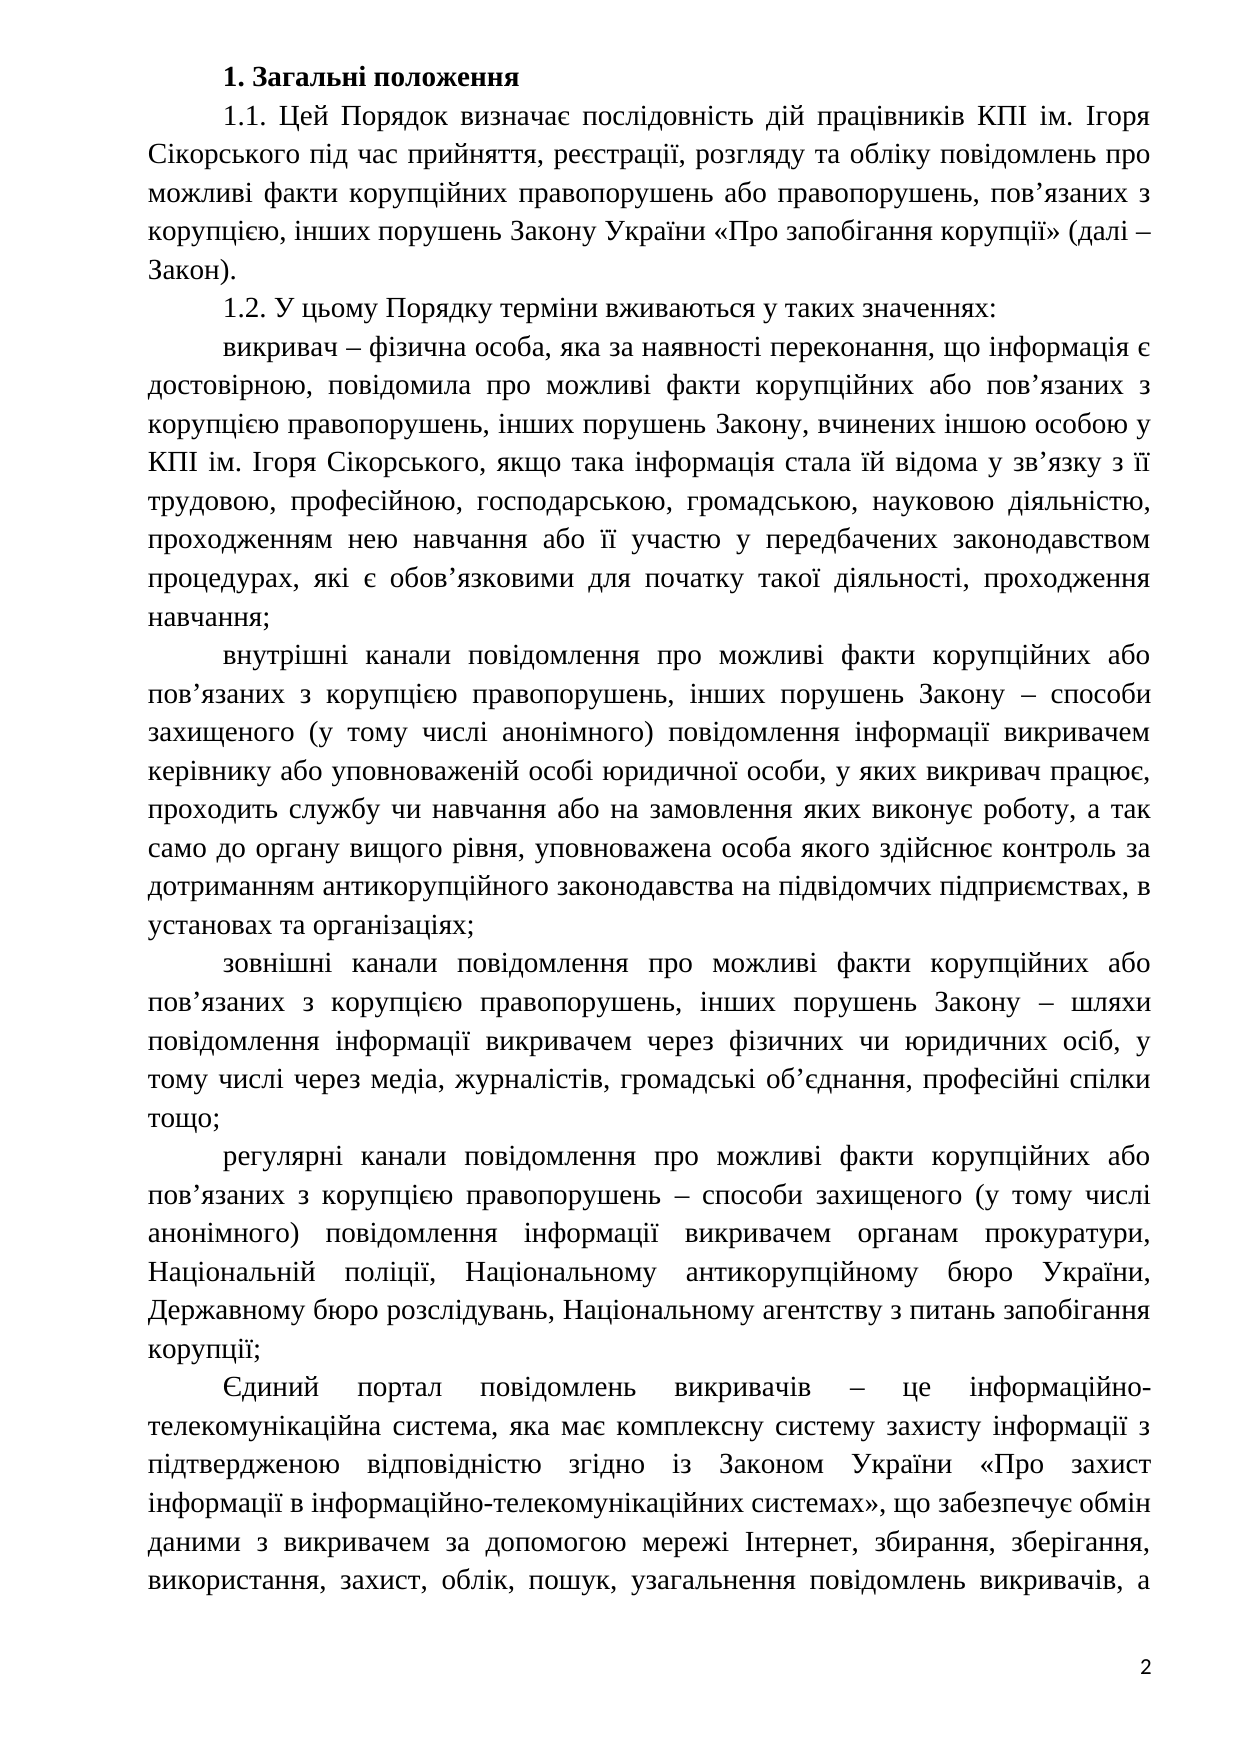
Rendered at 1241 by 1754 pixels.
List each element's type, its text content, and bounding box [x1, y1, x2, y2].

text викривач – фізична особа, яка за наявності переконання, що інформація є достовірною, повідомила про можливі факти корупційних або пов’язаних з корупцією правопорушень, інших порушень Закону, вчинених іншою особою у КПІ ім. Ігоря Сікорського, якщо така інформація стала їй відома у зв’язку з її трудовою, професійною, господарською, громадською, науковою діяльністю, проходженням нею навчання або її участю у передбачених законодавством процедурах, які є обов’язковими для початку такої діяльності, проходження навчання; [148, 329, 1152, 632]
text 1.1. Цей Порядок визначає послідовність дій працівників КПІ ім. Ігоря Сікорського під час прийняття, реєстрації, розгляду та обліку повідомлень про можливі факти корупційних правопорушень або правопорушень, пов’язаних з корупцією, інших порушень Закону України «Про запобігання корупції» (далі – Закон). [148, 98, 1152, 285]
text 1.2. У цьому Порядку терміни вживаються у таких значеннях: [148, 290, 1152, 324]
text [148, 1369, 1152, 1596]
text 1. Загальні положення [148, 59, 1152, 93]
text внутрішні канали повідомлення про можливі факти корупційних або пов’язаних з корупцією правопорушень, інших порушень Закону – способи захищеного (у тому числі анонімного) повідомлення інформації викривачем керівнику або уповноваженій особі юридичної особи, у яких викривач працює, проходить службу чи навчання або на замовлення яких виконує роботу, а так само до органу вищого рівня, уповноважена особа якого здійснює контроль за дотриманням антикорупційного законодавства на підвідомчих підприємствах, в установах та організаціях; [148, 637, 1152, 941]
text регулярні канали повідомлення про можливі факти корупційних або пов’язаних з корупцією правопорушень – способи захищеного (у тому числі анонімного) повідомлення інформації викривачем органам прокуратури, Національній поліції, Національному антикорупційному бюро України, Державному бюро розслідувань, Національному агентству з питань запобігання корупції; [148, 1138, 1152, 1364]
text зовнішні канали повідомлення про можливі факти корупційних або пов’язаних з корупцією правопорушень, інших порушень Закону – шляхи повідомлення інформації викривачем через фізичних чи юридичних осіб, у тому числі через медіа, журналістів, громадські об’єднання, професійні спілки тощо; [148, 946, 1152, 1133]
